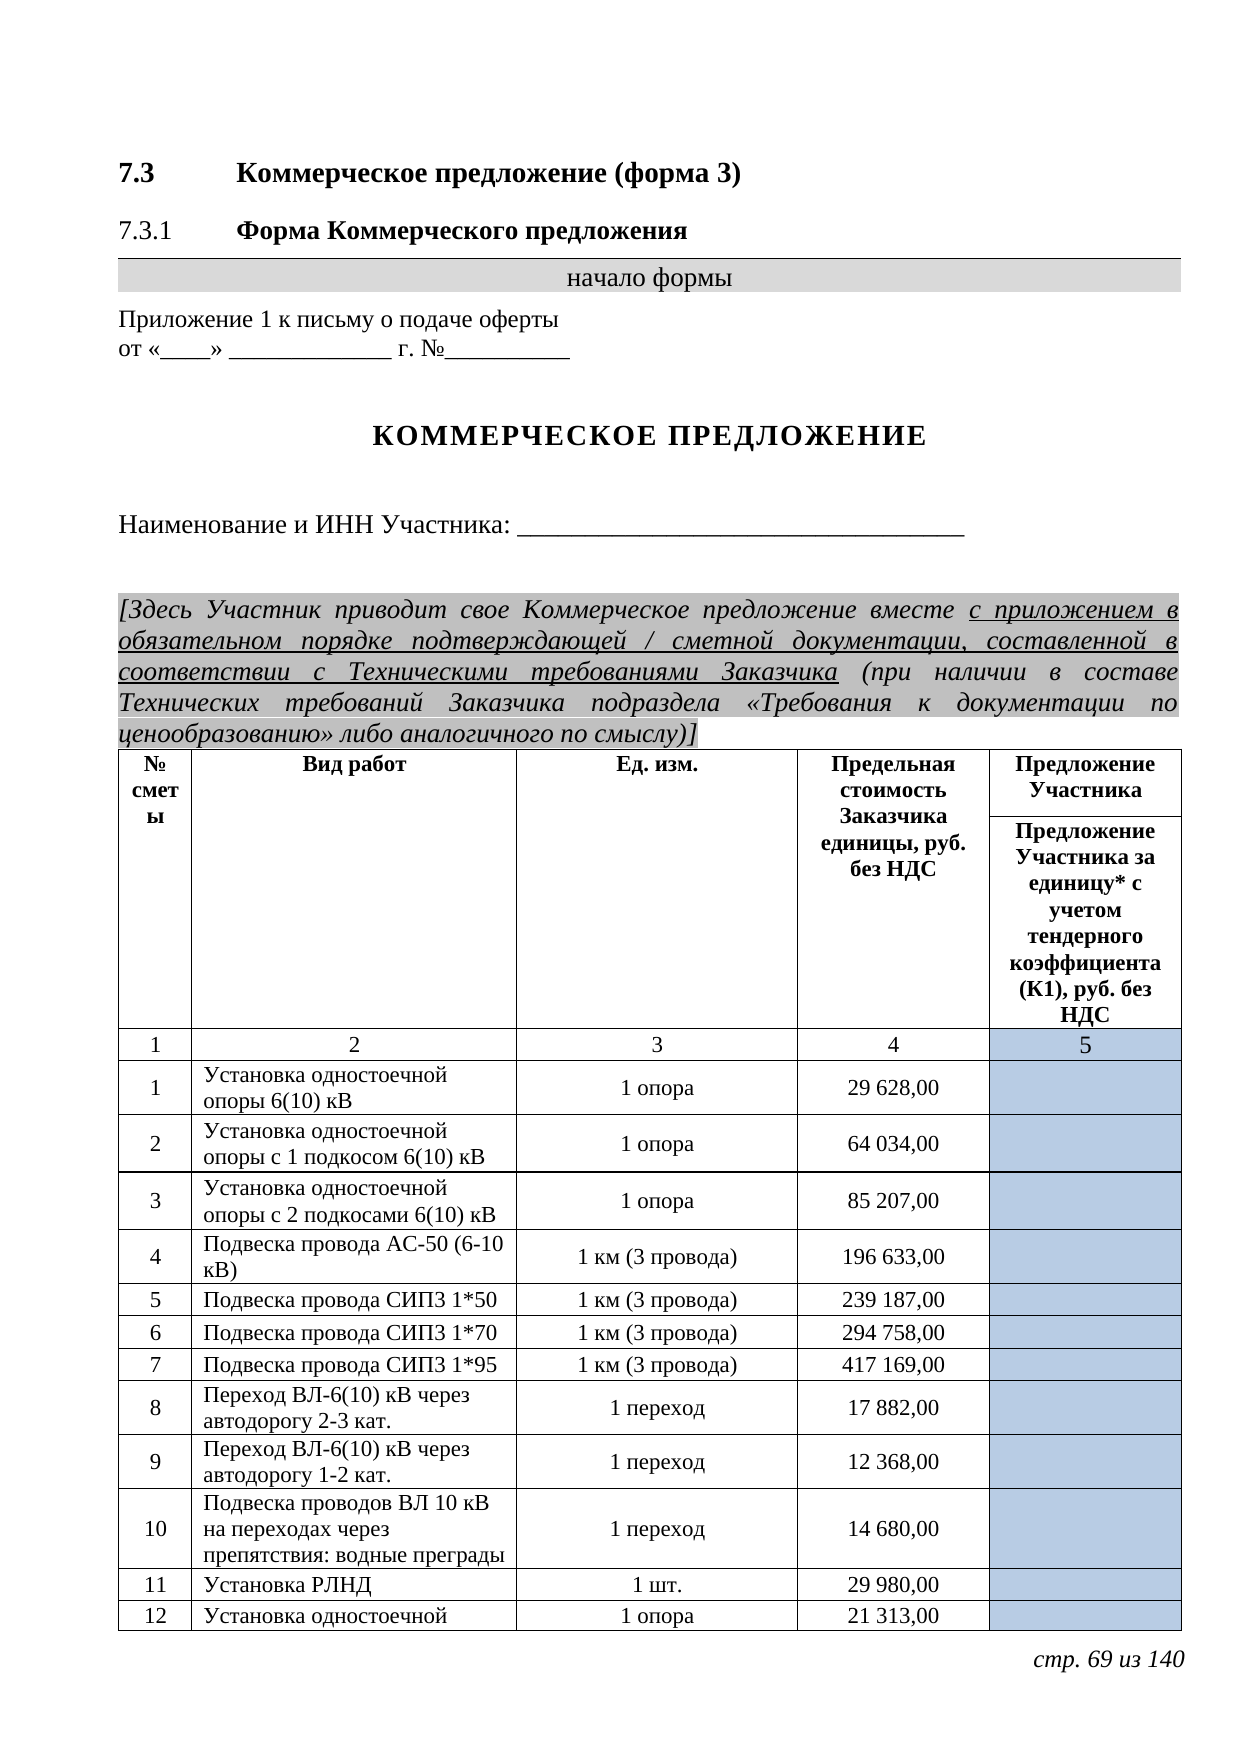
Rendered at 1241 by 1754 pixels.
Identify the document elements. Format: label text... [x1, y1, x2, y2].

table_cell 12 [119, 1601, 191, 1630]
table_cell 1 переход [517, 1489, 797, 1568]
table_cell [990, 1173, 1181, 1229]
table_cell 1 переход [517, 1381, 797, 1434]
table_cell 4 [119, 1230, 191, 1283]
table_cell 1 опора [517, 1061, 797, 1114]
table_cell [990, 1435, 1181, 1488]
table_cell Установка одностоечной опоры 6(10) кВ [192, 1061, 516, 1114]
text Форма Коммерческого предложения [118, 214, 1181, 245]
table_cell 7 [119, 1349, 191, 1380]
subtitle Коммерческое предложение (форма 3) [118, 156, 1181, 189]
table_cell 1 км (3 провода) [517, 1349, 797, 1380]
table_cell [990, 1061, 1181, 1114]
table_cell Установка одностоечной опоры с 1 подкосом 6(10) кВ [192, 1115, 516, 1171]
table_cell 1 шт. [517, 1569, 797, 1600]
table_cell 1 опора [517, 1173, 797, 1229]
table_cell Переход ВЛ-6(10) кВ через автодорогу 1-2 кат. [192, 1435, 516, 1488]
table_cell Подвеска провода СИП3 1*95 [192, 1349, 516, 1380]
text начало формы [118, 259, 1181, 292]
table_cell 417 169,00 [798, 1349, 989, 1380]
table_cell 4 [798, 1029, 989, 1060]
table_cell 29 628,00 [798, 1061, 989, 1114]
table_cell Переход ВЛ-6(10) кВ через автодорогу 2-3 кат. [192, 1381, 516, 1434]
table_cell 9 [119, 1435, 191, 1488]
table_cell 64 034,00 [798, 1115, 989, 1171]
table_cell Подвеска провода СИП3 1*70 [192, 1316, 516, 1348]
table_cell Установка одностоечной опоры с 2 подкосами 6(10) кВ [192, 1173, 516, 1229]
table_cell 29 980,00 [798, 1569, 989, 1600]
table_cell 1 км (3 провода) [517, 1284, 797, 1315]
table_cell 196 633,00 [798, 1230, 989, 1283]
table_cell 1 опора [517, 1601, 797, 1630]
table_header № сметы [119, 750, 191, 1028]
table_cell 3 [119, 1173, 191, 1229]
table_cell 1 переход [517, 1435, 797, 1488]
table_cell [990, 1349, 1181, 1380]
table_cell 12 368,00 [798, 1435, 989, 1488]
table_cell [990, 1316, 1181, 1348]
table_cell 5 [119, 1284, 191, 1315]
table_cell Подвеска провода СИП3 1*50 [192, 1284, 516, 1315]
table_cell 21 313,00 [798, 1601, 989, 1630]
table_cell 239 187,00 [798, 1284, 989, 1315]
table_cell 1 км (3 провода) [517, 1316, 797, 1348]
table_header Предельная стоимость Заказчика единицы, руб. без НДС [798, 750, 989, 1028]
table_cell [990, 1284, 1181, 1315]
table_cell 85 207,00 [798, 1173, 989, 1229]
text Коммерческое предложение [118, 418, 1181, 452]
text [Здесь Участник приводит свое Коммерческое предложение вместе с приложением в обязательном порядке подтверждающей / сметной документации, составленной в соответствии с Техническими требованиями Заказчика (при наличии в составе Технических требований Заказчика подраздела «Требования к документации по ценообразованию» либо аналогичного по смыслу)] [118, 593, 1181, 748]
table_cell [990, 1489, 1181, 1568]
table_cell 3 [517, 1029, 797, 1060]
text Приложение 1 к письму о подаче оферты от «____» _____________ г. №__________ [118, 304, 1181, 362]
table_cell 17 882,00 [798, 1381, 989, 1434]
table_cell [192, 1601, 516, 1630]
table_cell 11 [119, 1569, 191, 1600]
table_cell 1 [119, 1061, 191, 1114]
table_cell 8 [119, 1381, 191, 1434]
table_cell 294 758,00 [798, 1316, 989, 1348]
table_cell Подвеска проводов ВЛ 10 кВ на переходах через препятствия: водные преграды [192, 1489, 516, 1568]
table_cell 10 [119, 1489, 191, 1568]
table_cell [990, 1115, 1181, 1171]
table_cell [990, 1230, 1181, 1283]
text Наименование и ИНН Участника: _________________________________ [118, 508, 1181, 539]
table_cell [990, 1569, 1181, 1600]
table_cell 1 [119, 1029, 191, 1060]
table_cell Предложение Участника за единицу* с учетом тендерного коэффициента (К1), руб. без НДС [990, 817, 1181, 1028]
table_cell 2 [119, 1115, 191, 1171]
table_cell [990, 1601, 1181, 1630]
table_cell 2 [192, 1029, 516, 1060]
table_cell Подвеска провода АС-50 (6-10 кВ) [192, 1230, 516, 1283]
table_cell 14 680,00 [798, 1489, 989, 1568]
table_cell 6 [119, 1316, 191, 1348]
table_header Ед. изм. [517, 750, 797, 1028]
table_cell 1 опора [517, 1115, 797, 1171]
table_header Предложение Участника [990, 750, 1181, 816]
table_cell 5 [990, 1029, 1181, 1060]
table_cell Установка РЛНД [192, 1569, 516, 1600]
table_header Вид работ [192, 750, 516, 1028]
table_cell [990, 1381, 1181, 1434]
table_cell 1 км (3 провода) [517, 1230, 797, 1283]
